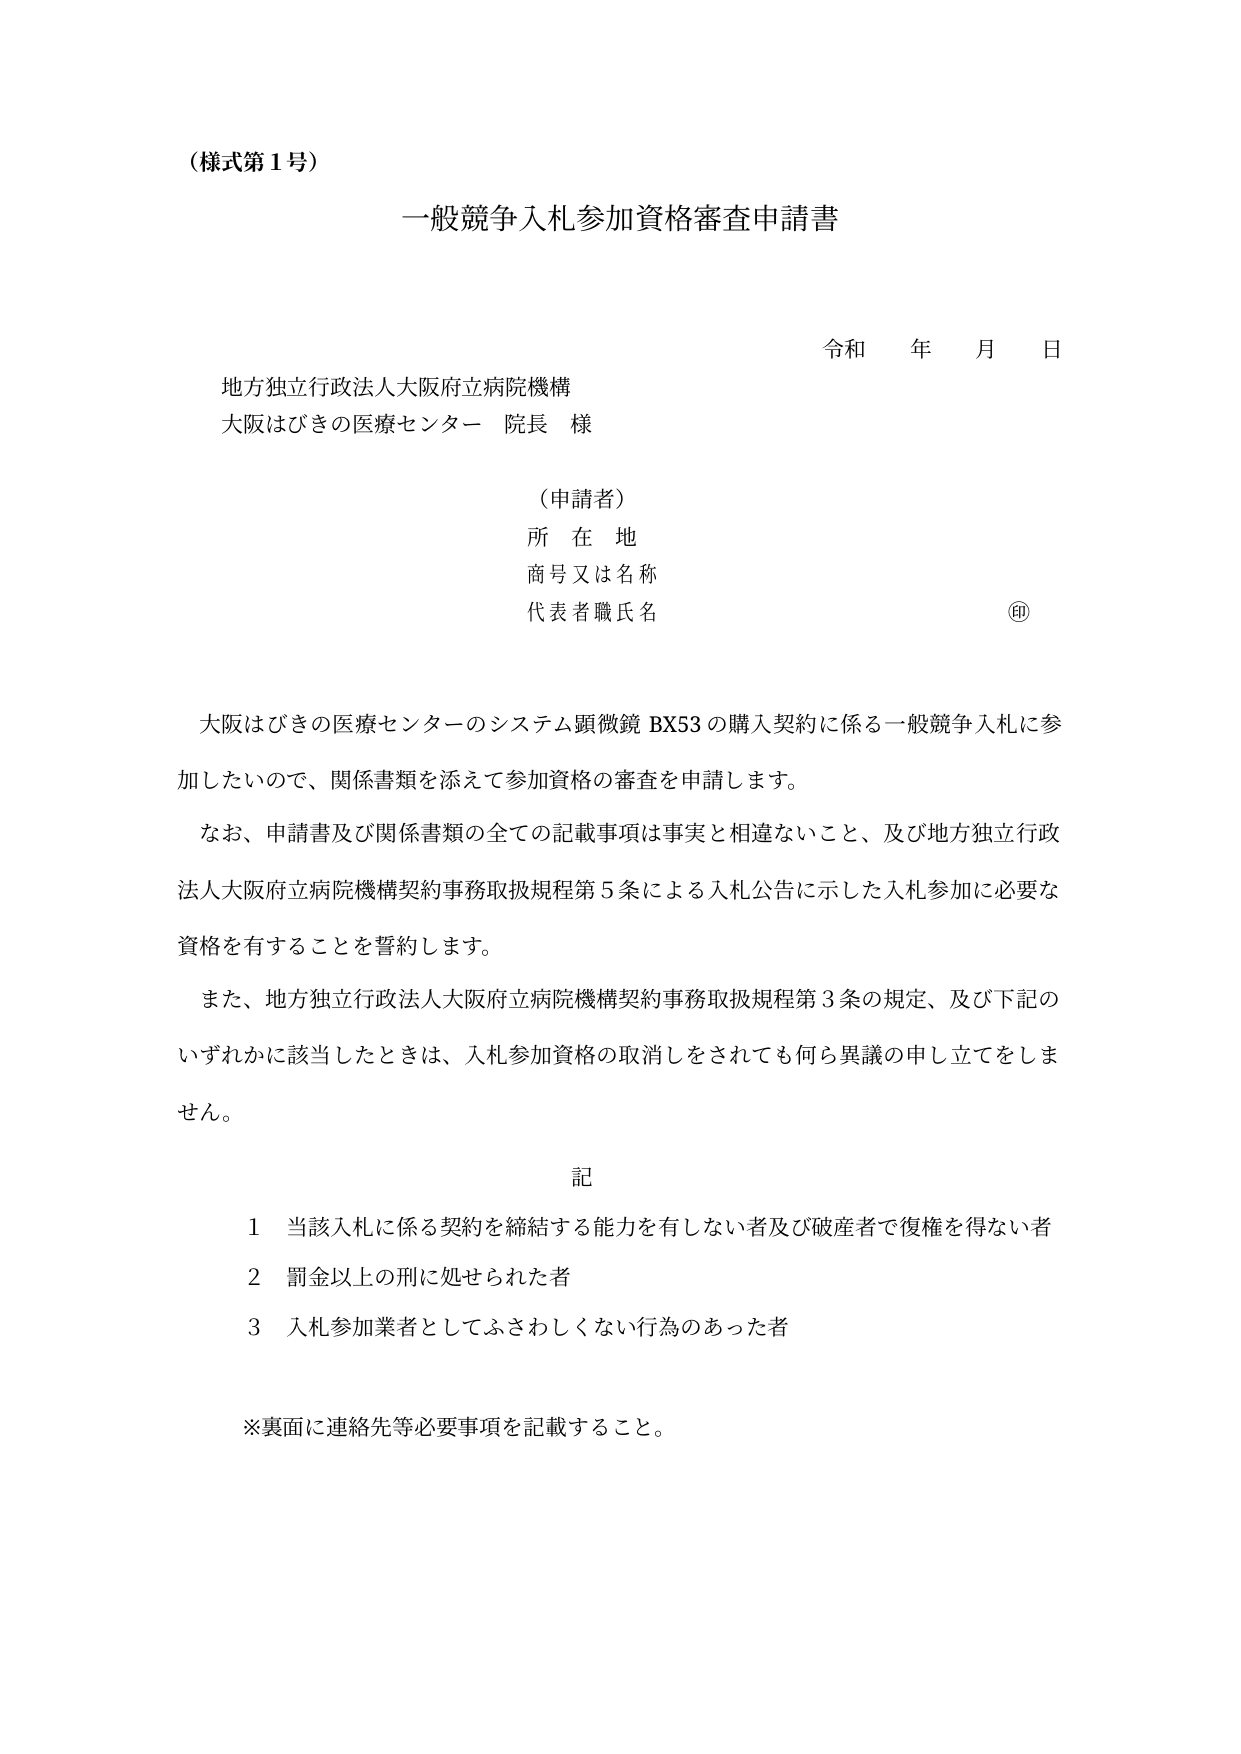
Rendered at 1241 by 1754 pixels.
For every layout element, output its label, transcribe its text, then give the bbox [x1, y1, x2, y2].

text 一般競争入札参加資格審査申請書 [177, 179, 1063, 254]
text 商号又は名称 [177, 554, 1063, 592]
text なお、申請書及び関係書類の全ての記載事項は事実と相違ないこと、及び地方独立行政法人大阪府立病院機構契約事務取扱規程第５条による入札公告に示した入札参加に必要な資格を有することを誓約します。 [177, 814, 1063, 964]
text （様式第１号） [177, 142, 1063, 179]
subtitle 記 [177, 1158, 1063, 1195]
text 令和 年 月 日 [177, 329, 1063, 367]
text ※裏面に連絡先等必要事項を記載すること。 [243, 1408, 1063, 1445]
text また、地方独立行政法人大阪府立病院機構契約事務取扱規程第３条の規定、及び下記のいずれかに該当したときは、入札参加資格の取消しをされても何ら異議の申し立てをしません。 [177, 979, 1063, 1129]
text 代表者職氏名 ㊞ [177, 592, 1063, 629]
text 所在地 [177, 517, 1063, 554]
text 大阪はびきの医療センターのシステム顕微鏡 BX53の購入契約に係る一般競争入札に参加したいので、関係書類を添えて参加資格の審査を申請します。 [177, 704, 1063, 798]
text ３ 入札参加業者としてふさわしくない行為のあった者 [243, 1308, 1063, 1345]
text ２ 罰金以上の刑に処せられた者 [243, 1258, 1063, 1295]
text １ 当該入札に係る契約を締結する能力を有しない者及び破産者で復権を得ない者 [177, 1208, 1063, 1245]
text 大阪はびきの医療センター 院長 様 [177, 404, 1063, 442]
text （申請者） [177, 479, 1063, 517]
text 地方独立行政法人大阪府立病院機構 [177, 367, 1063, 404]
